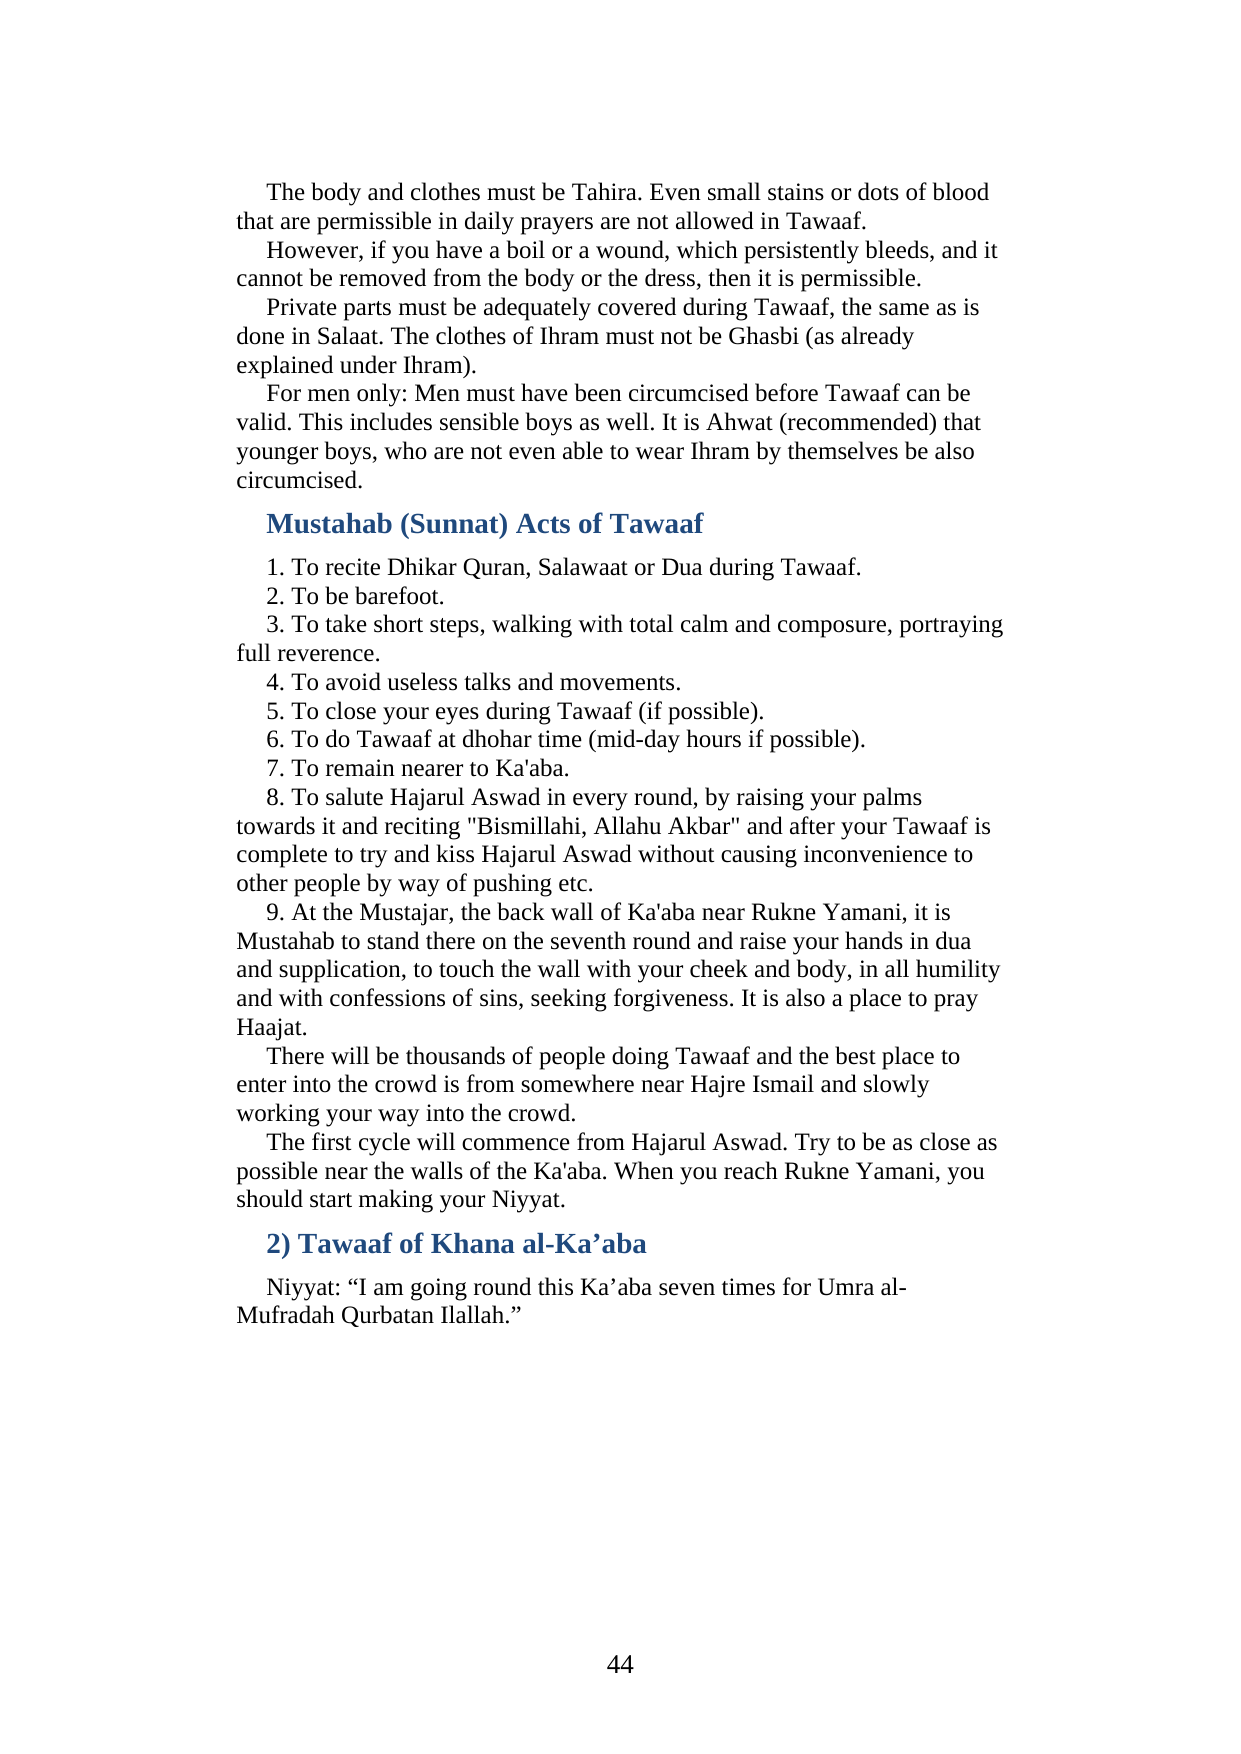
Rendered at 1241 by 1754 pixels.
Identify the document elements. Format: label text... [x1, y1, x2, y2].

text 8. To salute Hajarul Aswad in every round, by raising your palms towards it and reciting "Bismillahi, Allahu Akbar" and after your Tawaaf is complete to try and kiss Hajarul Aswad without causing inconvenience to other people by way of pushing etc. [236, 782, 1004, 897]
text For men only: Men must have been circumcised before Tawaaf can be valid. This includes sensible boys as well. It is Ahwat (recommended) that younger boys, who are not even able to wear Ihram by themselves be also circumcised. [236, 378, 1004, 493]
subtitle 2) Tawaaf of Khana al-Ka’aba [236, 1226, 1004, 1259]
text 2. To be barefoot. [236, 581, 1004, 609]
text 9. At the Mustajar, the back wall of Ka'aba near Rukne Yamani, it is Mustahab to stand there on the seventh round and raise your hands in dua and supplication, to touch the wall with your cheek and body, in all humility and with confessions of sins, seeking forgiveness. It is also a place to pray Haajat. [236, 897, 1004, 1041]
text 5. To close your eyes during Tawaaf (if possible). [236, 696, 1004, 724]
text 7. To remain nearer to Ka'aba. [236, 753, 1004, 782]
text 1. To recite Dhikar Quran, Salawaat or Dua during Tawaaf. [236, 552, 1004, 581]
text 4. To avoid useless talks and movements. [236, 667, 1004, 696]
text However, if you have a boil or a wound, which persistently bleeds, and it cannot be removed from the body or the dress, then it is permissible. [236, 235, 1004, 292]
text Private parts must be adequately covered during Tawaaf, the same as is done in Salaat. The clothes of Ihram must not be Ghasbi (as already explained under Ihram). [236, 292, 1004, 378]
text 3. To take short steps, walking with total calm and composure, portraying full reverence. [236, 609, 1004, 667]
text There will be thousands of people doing Tawaaf and the best place to enter into the crowd is from somewhere near Hajre Ismail and slowly working your way into the crowd. [236, 1041, 1004, 1127]
text The body and clothes must be Tahira. Even small stains or dots of blood that are permissible in daily prayers are not allowed in Tawaaf. [236, 177, 1004, 235]
text 6. To do Tawaaf at dhohar time (mid-day hours if possible). [236, 724, 1004, 753]
subtitle Mustahab (Sunnat) Acts of Tawaaf [236, 506, 1004, 539]
text Niyyat: “I am going round this Ka’aba seven times for Umra al-Mufradah Qurbatan Ilallah.” [236, 1272, 1004, 1329]
text The first cycle will commence from Hajarul Aswad. Try to be as close as possible near the walls of the Ka'aba. When you reach Rukne Yamani, you should start making your Niyyat. [236, 1127, 1004, 1213]
